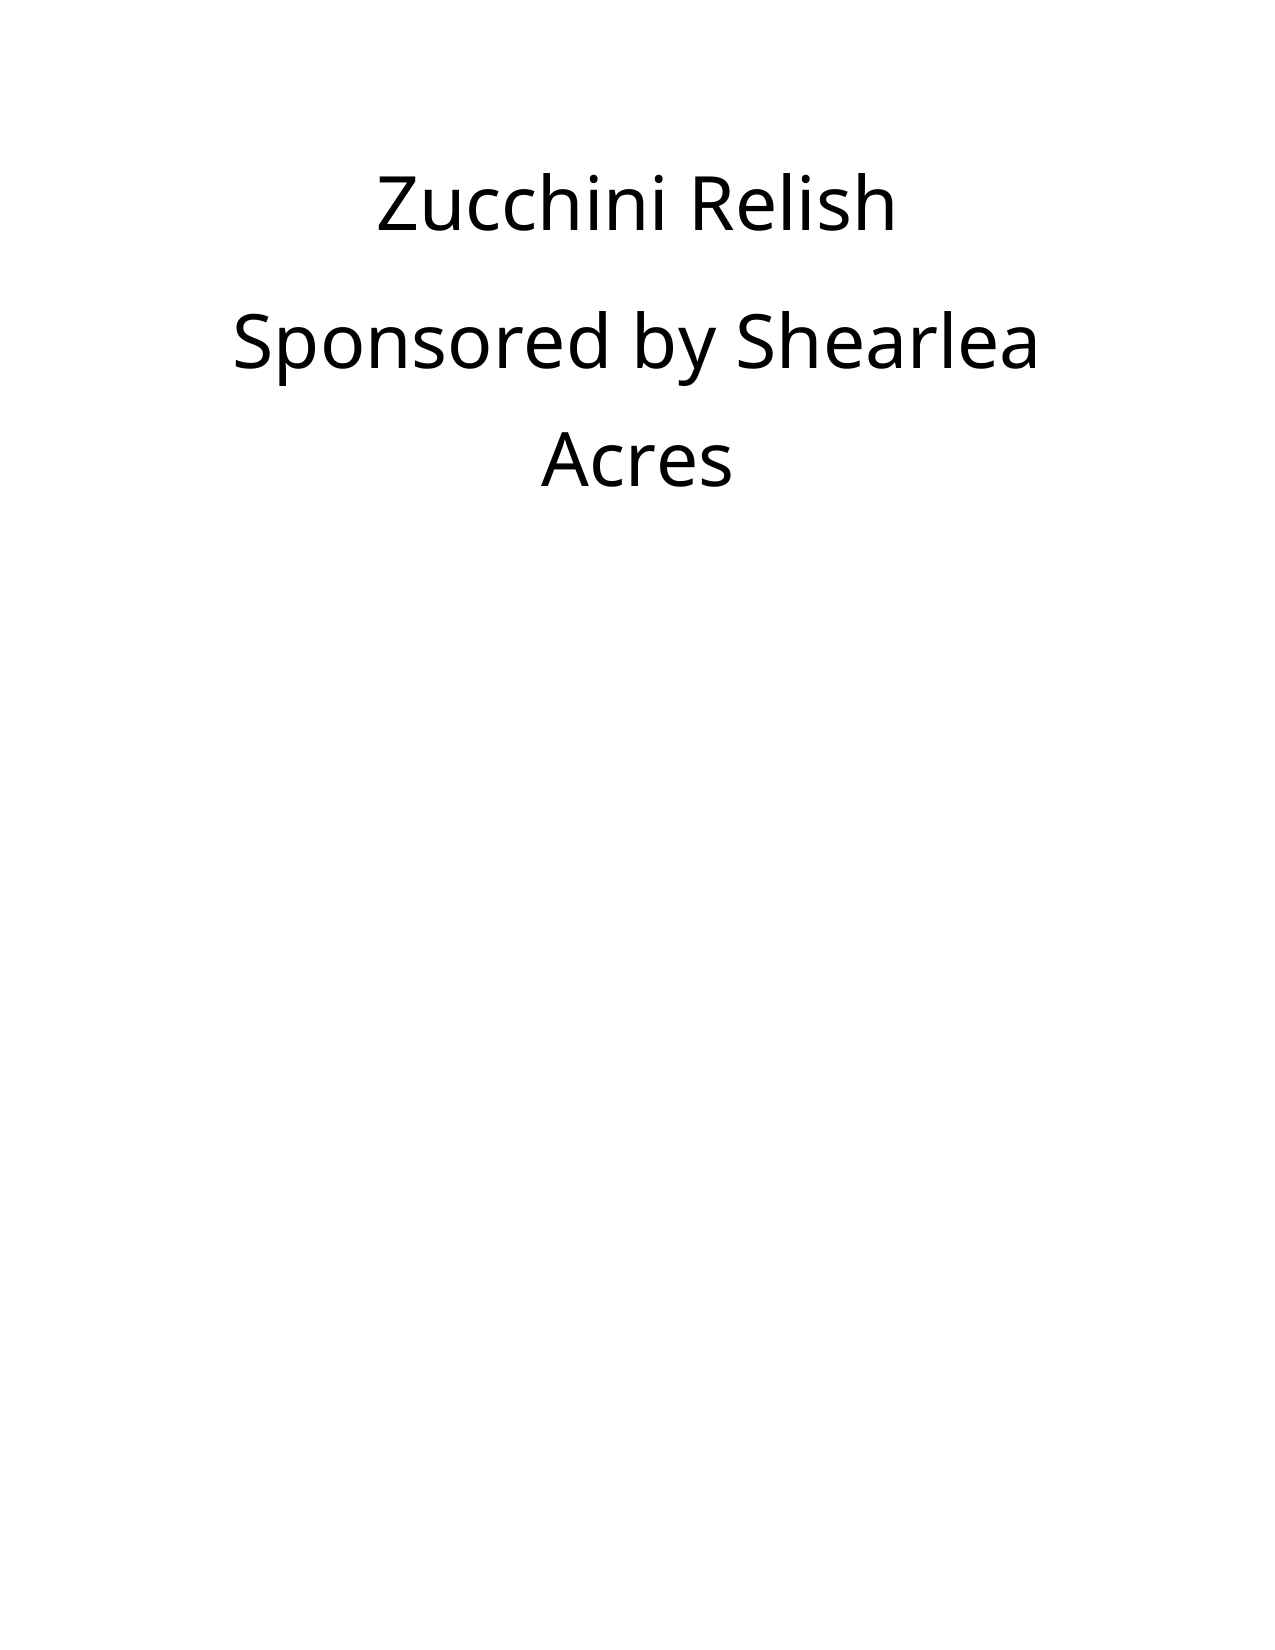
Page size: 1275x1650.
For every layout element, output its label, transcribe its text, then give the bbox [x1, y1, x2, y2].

text Sponsored by Shearlea Acres [150, 288, 1125, 508]
text Zucchini Relish [150, 150, 1125, 252]
